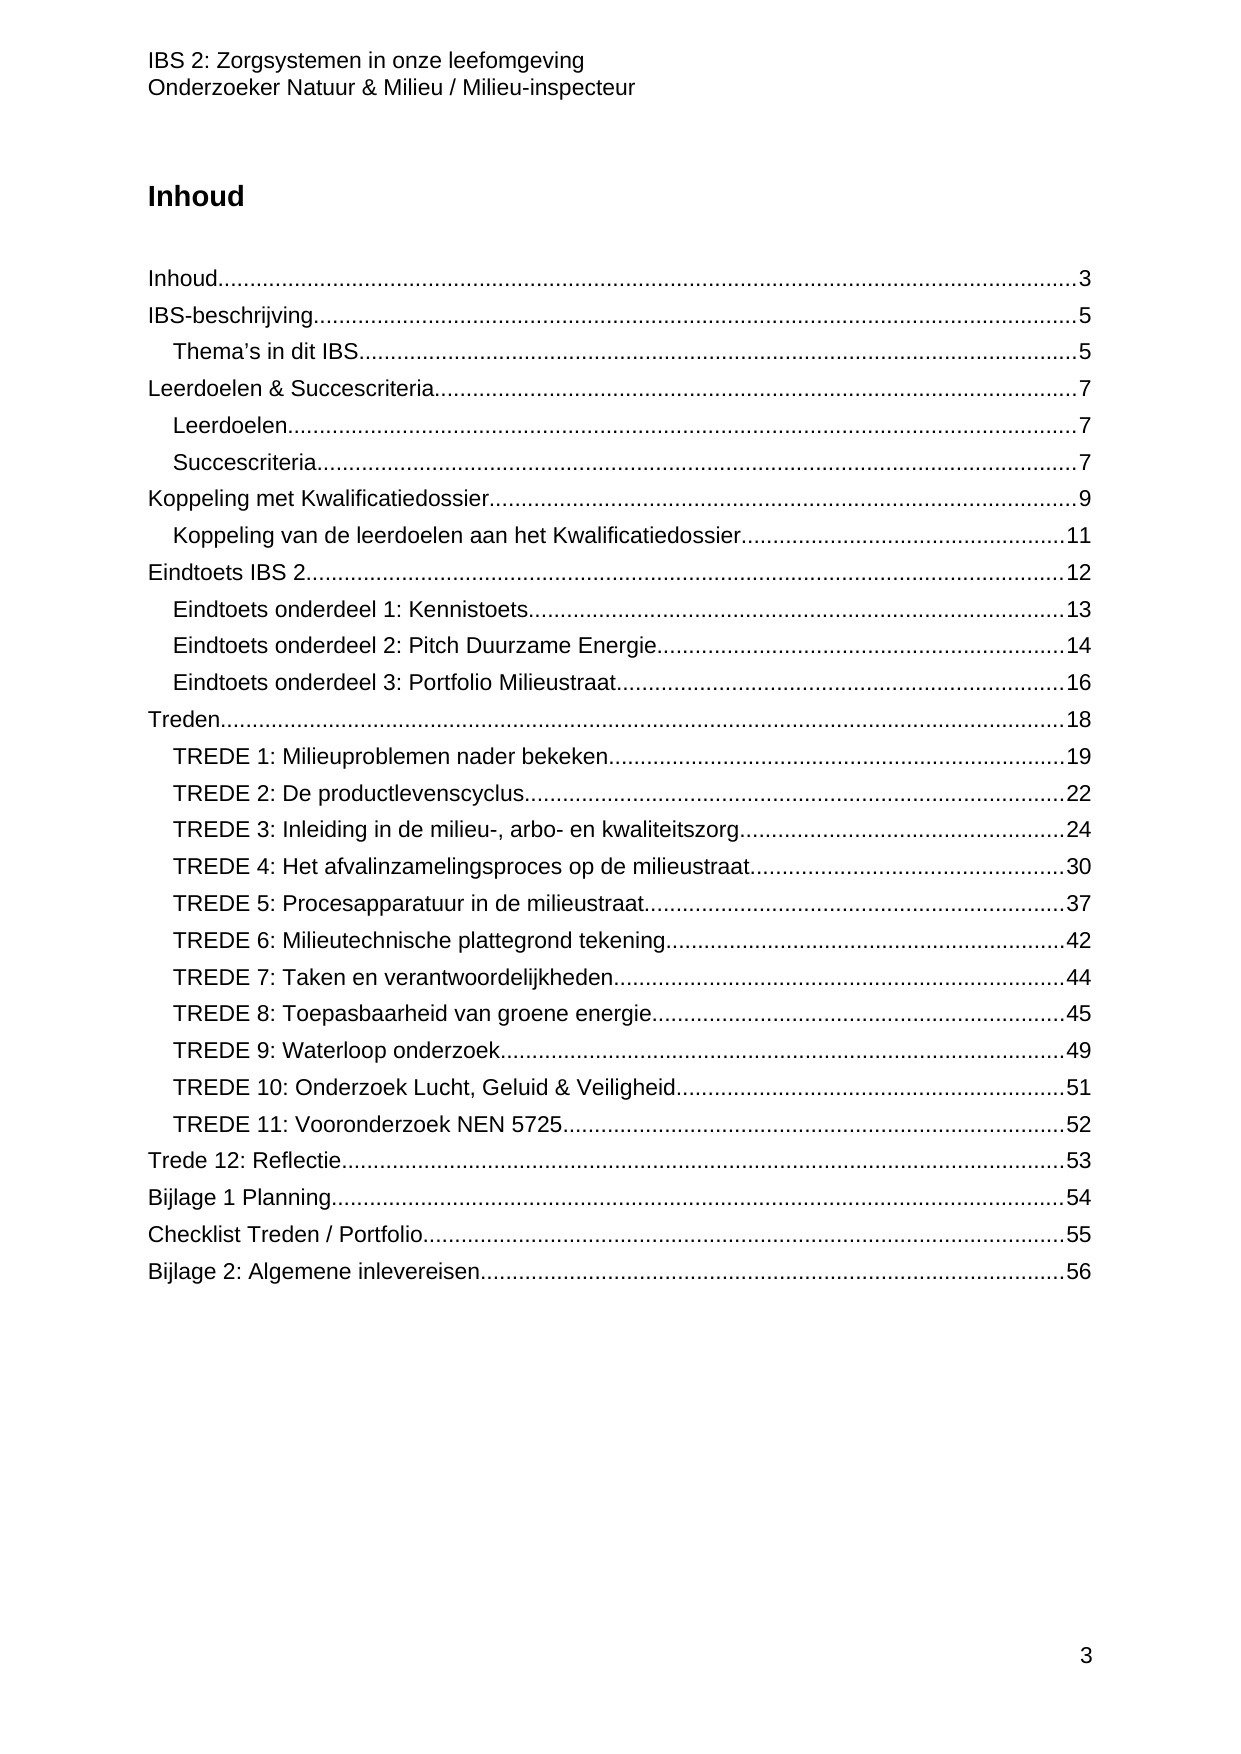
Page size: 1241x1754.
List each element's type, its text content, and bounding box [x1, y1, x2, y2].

subtitle Inhoud [148, 179, 1093, 213]
